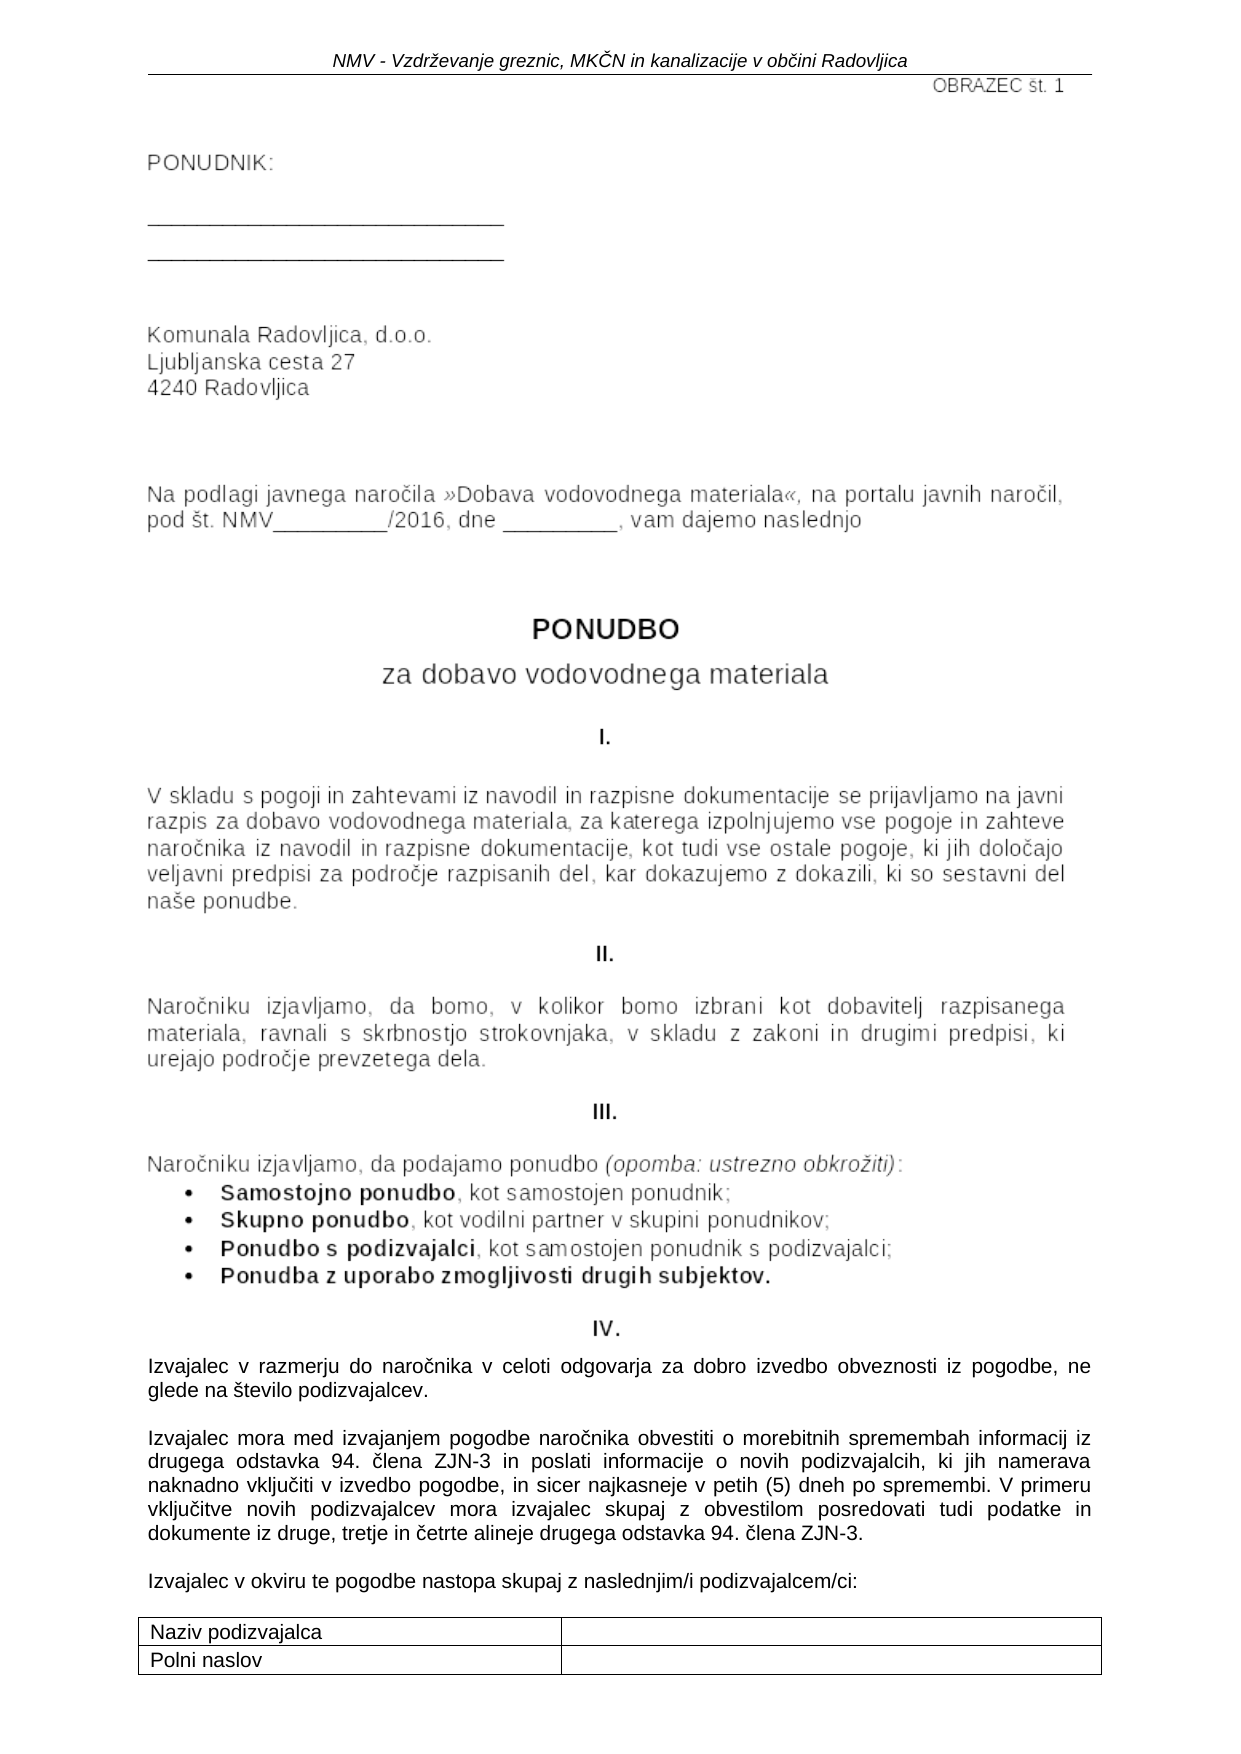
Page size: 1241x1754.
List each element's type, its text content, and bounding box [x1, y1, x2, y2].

table_header [562, 1618, 1101, 1645]
table_cell [562, 1646, 1101, 1673]
text Izvajalec v razmerju do naročnika v celoti odgovarja za dobro izvedbo obveznosti iz pogodbe, ne glede na število podizvajalcev. [148, 1353, 1092, 1401]
text Izvajalec v okviru te pogodbe nastopa skupaj z naslednjim/i podizvajalcem/ci: [148, 1569, 1092, 1593]
text Izvajalec mora med izvajanjem pogodbe naročnika obvestiti o morebitnih spremembah informacij iz drugega odstavka 94. člena ZJN-3 in poslati informacije o novih podizvajalcih, ki jih namerava naknadno vključiti v izvedbo pogodbe, in sicer najkasneje v petih (5) dneh po spremembi. V primeru vključitve novih podizvajalcev mora izvajalec skupaj z obvestilom posredovati tudi podatke in dokumente iz druge, tretje in četrte alineje drugega odstavka 94. člena ZJN-3. [148, 1425, 1092, 1545]
table_cell Polni naslov [139, 1646, 561, 1673]
table_header Naziv podizvajalca [139, 1618, 561, 1645]
